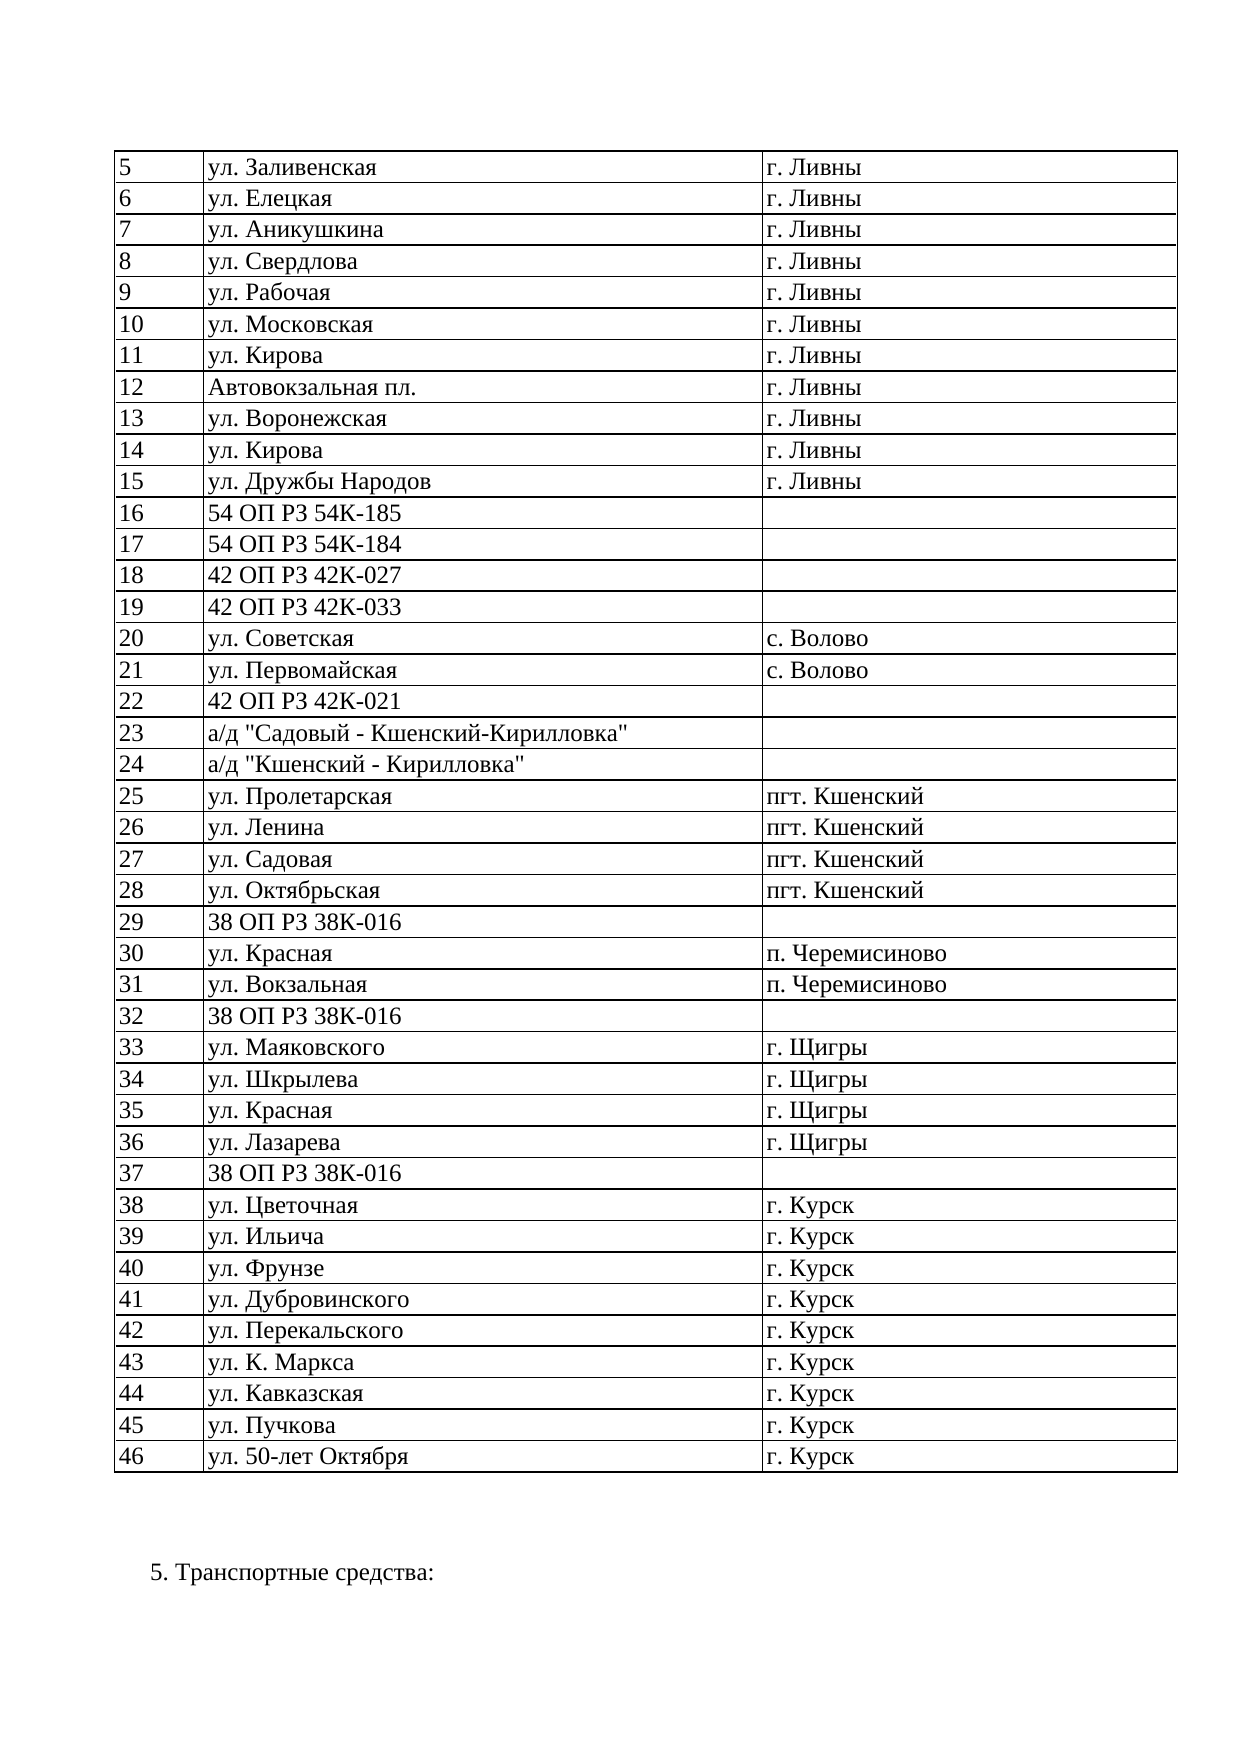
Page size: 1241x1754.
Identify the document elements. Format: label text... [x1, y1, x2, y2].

table_cell ул. Октябрьская [204, 875, 762, 905]
table_cell г. Курск [763, 1188, 1177, 1219]
table_cell г. Щигры [763, 1031, 1177, 1062]
table_cell 9 [115, 277, 203, 307]
table_cell ул. Лазарева [204, 1127, 762, 1157]
table_cell 35 [115, 1095, 203, 1125]
table_cell 38 ОП РЗ 38К-016 [204, 1001, 762, 1031]
table_cell 37 [115, 1158, 203, 1188]
table_cell г. Ливны [763, 152, 1177, 181]
table_cell с. Волово [763, 622, 1177, 653]
table_cell г. Ливны [763, 433, 1177, 464]
table_cell ул. Перекальского [204, 1316, 762, 1345]
table_cell [763, 1157, 1177, 1188]
table_cell 19 [115, 591, 203, 622]
table_cell г. Ливны [763, 276, 1177, 307]
table_cell ул. Дружбы Народов [204, 466, 762, 496]
table_cell ул. К. Маркса [204, 1347, 762, 1377]
table_cell 20 [115, 623, 203, 653]
table_cell пгт. Кшенский [763, 874, 1177, 905]
table_cell 15 [115, 466, 203, 496]
table_cell ул. Заливенская [204, 152, 762, 181]
table_cell г. Щигры [763, 1062, 1177, 1094]
table_cell 24 [115, 749, 203, 779]
table_cell Автовокзальная пл. [204, 372, 762, 402]
table_cell 11 [115, 340, 203, 370]
table_cell ул. Елецкая [204, 183, 762, 213]
table_cell а/д "Кшенский - Кирилловка" [204, 749, 762, 779]
table_cell 33 [115, 1032, 203, 1062]
table_cell ул. Воронежская [204, 403, 762, 433]
table_cell г. Курск [763, 1314, 1177, 1345]
table_cell п. Черемисиново [763, 968, 1177, 999]
table_cell с. Волово [763, 653, 1177, 685]
table_cell пгт. Кшенский [763, 779, 1177, 811]
table_cell 42 ОП РЗ 42К-033 [204, 592, 762, 622]
table_cell г. Ливны [763, 402, 1177, 433]
table_cell 46 [115, 1441, 203, 1471]
table_cell ул. Ленина [204, 812, 762, 842]
table_cell [763, 496, 1177, 527]
table_cell ул. Красная [204, 938, 762, 968]
table_cell ул. Садовая [204, 844, 762, 873]
table_cell 27 [115, 843, 203, 873]
table_cell 54 ОП РЗ 54К-184 [204, 529, 762, 559]
table_cell 38 ОП РЗ 38К-016 [204, 1158, 762, 1188]
table_cell ул. Свердлова [204, 246, 762, 276]
table_cell 36 [115, 1126, 203, 1157]
table_cell ул. Дубровинского [204, 1284, 762, 1314]
table_cell 16 [115, 497, 203, 527]
table_cell 29 [115, 906, 203, 936]
table_cell 42 ОП РЗ 42К-027 [204, 561, 762, 590]
table_cell ул. Рабочая [204, 277, 762, 307]
table_cell [763, 905, 1177, 936]
table_cell 28 [115, 875, 203, 905]
table_cell а/д "Садовый - Кшенский-Кирилловка" [204, 718, 762, 748]
table_cell 38 [115, 1189, 203, 1219]
table_cell г. Курск [763, 1345, 1177, 1377]
table_cell 42 ОП РЗ 42К-021 [204, 686, 762, 716]
table_cell ул. Пролетарская [204, 781, 762, 811]
table_cell 12 [115, 371, 203, 402]
table_cell 25 [115, 780, 203, 811]
table_cell ул. Кирова [204, 340, 762, 370]
table_cell г. Ливны [763, 307, 1177, 339]
table_cell 45 [115, 1409, 203, 1440]
table_cell 17 [115, 529, 203, 559]
table_cell 26 [115, 812, 203, 842]
table_cell 44 [115, 1378, 203, 1408]
table_cell ул. Кавказская [204, 1378, 762, 1408]
table_cell [763, 748, 1177, 779]
table_cell ул. Цветочная [204, 1190, 762, 1219]
table_cell г. Курск [763, 1408, 1177, 1440]
table_cell [763, 685, 1177, 716]
table_cell ул. Красная [204, 1095, 762, 1125]
table_cell ул. Шкрылева [204, 1064, 762, 1094]
table_cell 10 [115, 308, 203, 339]
table_cell 5 [115, 152, 203, 181]
table_cell г. Ливны [763, 244, 1177, 276]
table_cell пгт. Кшенский [763, 811, 1177, 842]
table_cell 43 [115, 1346, 203, 1377]
table_cell 39 [115, 1221, 203, 1251]
table_cell г. Щигры [763, 1094, 1177, 1125]
table_cell г. Ливны [763, 213, 1177, 244]
table_cell г. Курск [763, 1220, 1177, 1251]
table_cell ул. Советская [204, 623, 762, 653]
table_cell г. Ливны [763, 465, 1177, 496]
table_cell 34 [115, 1063, 203, 1094]
table_cell 21 [115, 654, 203, 685]
table_cell пгт. Кшенский [763, 842, 1177, 873]
table_cell ул. Ильича [204, 1221, 762, 1251]
table_cell 54 ОП РЗ 54К-185 [204, 498, 762, 527]
text 5. Транспортные средства: [150, 1557, 1090, 1585]
table_cell ул. Маяковского [204, 1032, 762, 1062]
table_cell ул. 50-лет Октября [204, 1441, 762, 1471]
table_cell ул. Пучкова [204, 1410, 762, 1440]
table_cell ул. Первомайская [204, 655, 762, 685]
table_cell 8 [115, 245, 203, 276]
table_cell 6 [115, 183, 203, 213]
table_cell [763, 559, 1177, 590]
table_cell г. Ливны [763, 370, 1177, 402]
table_cell 38 ОП РЗ 38К-016 [204, 907, 762, 936]
table_cell 31 [115, 969, 203, 999]
table_cell 41 [115, 1284, 203, 1314]
table_cell ул. Аникушкина [204, 215, 762, 244]
table_cell ул. Фрунзе [204, 1253, 762, 1282]
table_cell 13 [115, 403, 203, 433]
table_cell ул. Московская [204, 309, 762, 339]
table_cell 18 [115, 560, 203, 590]
table_cell г. Щигры [763, 1125, 1177, 1157]
table_cell ул. Вокзальная [204, 970, 762, 999]
table_cell ул. Кирова [204, 435, 762, 464]
table_cell г. Ливны [763, 339, 1177, 370]
table_cell 7 [115, 214, 203, 244]
table_cell 40 [115, 1252, 203, 1282]
table_cell 22 [115, 686, 203, 716]
table_cell 30 [115, 938, 203, 968]
table_cell 42 [115, 1315, 203, 1345]
table_cell [763, 999, 1177, 1031]
table_cell г. Курск [763, 1377, 1177, 1408]
table_cell 23 [115, 717, 203, 748]
table_cell 32 [115, 1000, 203, 1031]
table_cell [763, 528, 1177, 559]
table_cell [763, 716, 1177, 748]
table_cell г. Курск [763, 1251, 1177, 1282]
table_cell г. Курск [763, 1283, 1177, 1314]
table_cell 14 [115, 434, 203, 464]
table_cell г. Ливны [763, 181, 1177, 213]
table_cell п. Черемисиново [763, 936, 1177, 968]
table_cell г. Курск [763, 1440, 1177, 1471]
table_cell [763, 590, 1177, 622]
